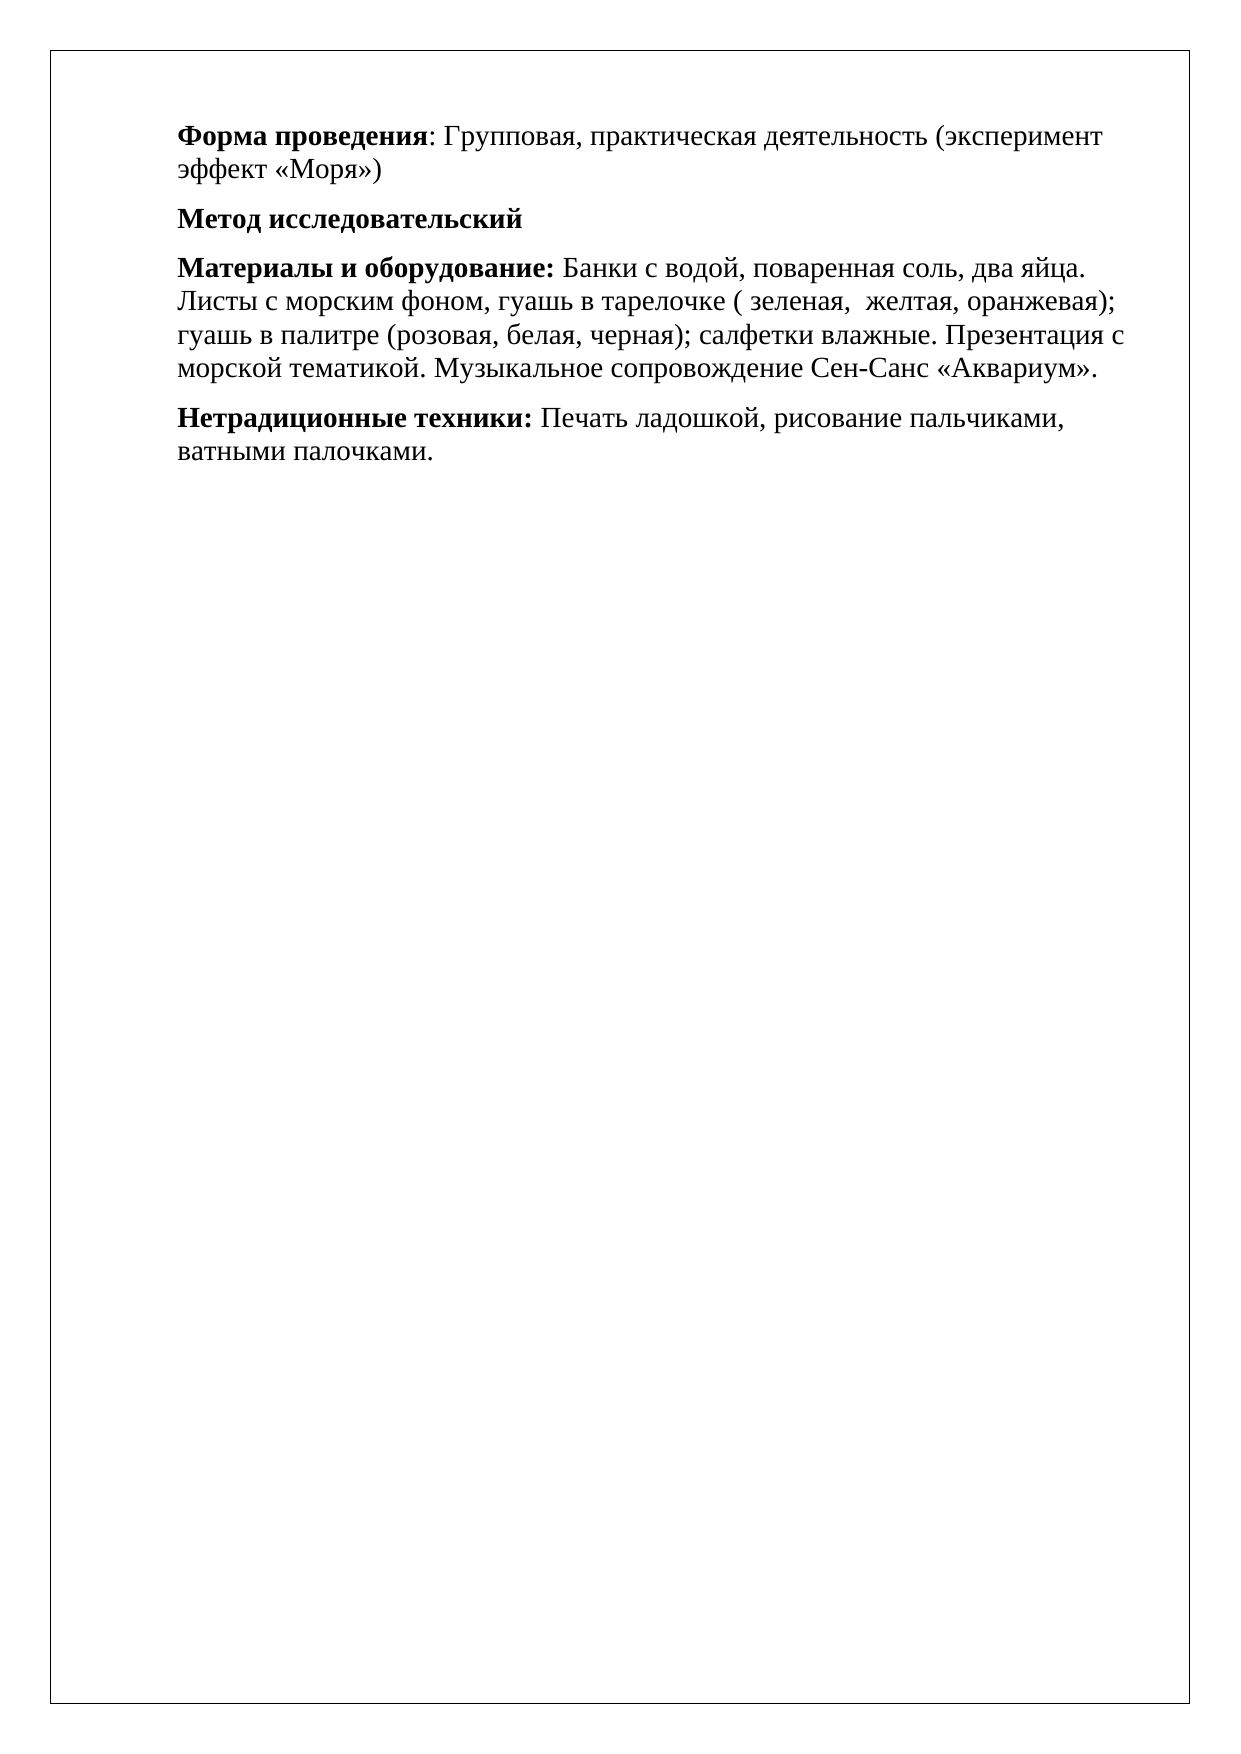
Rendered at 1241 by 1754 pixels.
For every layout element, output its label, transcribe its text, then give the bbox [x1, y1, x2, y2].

text Нетрадиционные техники: Печать ладошкой, рисование пальчиками, ватными палочками. [177, 400, 1152, 467]
text Материалы и оборудование: Банки с водой, поваренная соль, два яйца. Листы с морским фоном, гуашь в тарелочке ( зеленая, желтая, оранжевая); гуашь в палитре (розовая, белая, черная); салфетки влажные. Презентация с морской тематикой. Музыкальное сопровождение Сен-Санс «Аквариум». [177, 250, 1152, 384]
text Метод исследовательский [177, 201, 1152, 234]
text Форма проведения: Групповая, практическая деятельность (эксперимент эффект «Моря») [177, 118, 1152, 185]
